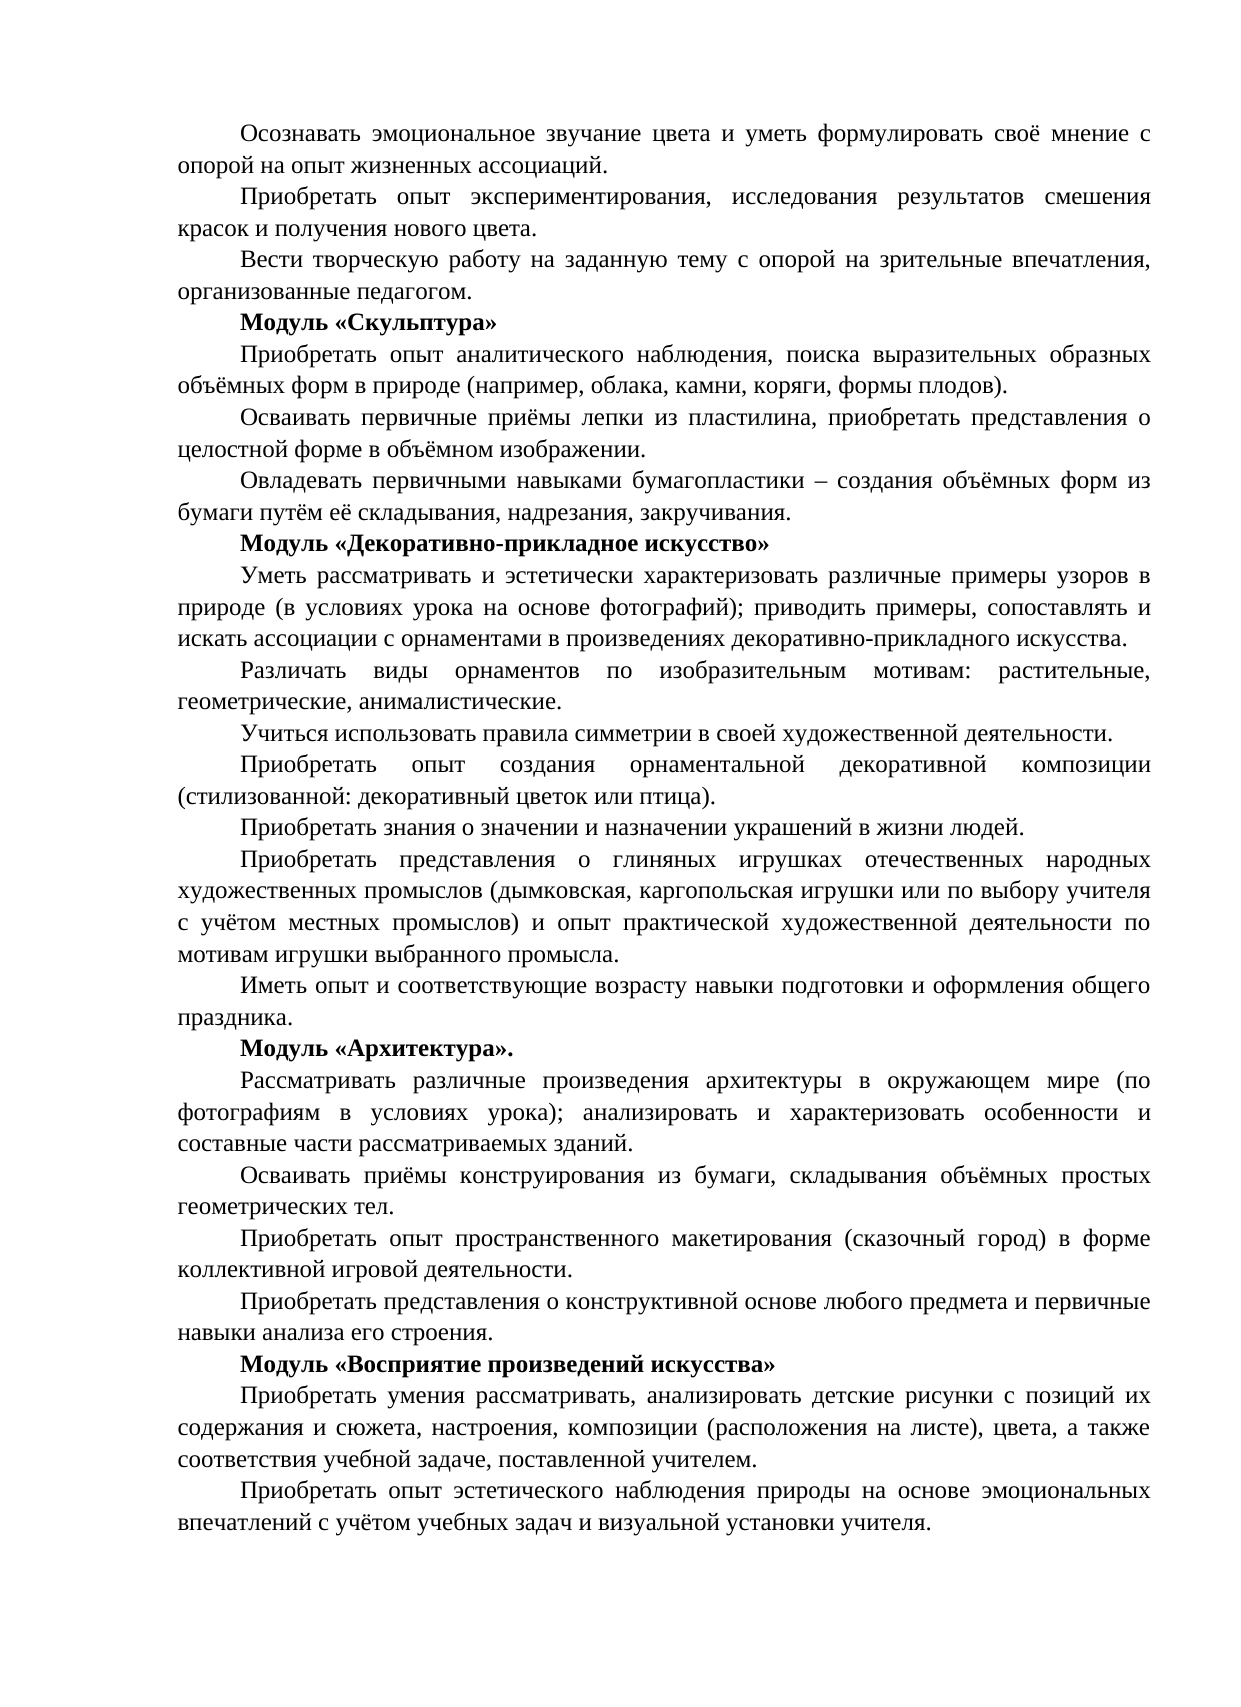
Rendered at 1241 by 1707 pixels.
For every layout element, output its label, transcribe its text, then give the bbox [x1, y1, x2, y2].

text Различать виды орнаментов по изобразительным мотивам: растительные, геометрические, анималистические. [177, 655, 1152, 715]
text Уметь рассматривать и эстетически характеризовать различные примеры узоров в природе (в условиях урока на основе фотографий); приводить примеры, сопоставлять и искать ассоциации с орнаментами в произведениях декоративно-прикладного искусства. [177, 560, 1152, 652]
text Приобретать знания о значении и назначении украшений в жизни людей. [177, 812, 1152, 841]
text Приобретать представления о конструктивной основе любого предмета и первичные навыки анализа его строения. [177, 1286, 1152, 1346]
text Приобретать опыт экспериментирования, исследования результатов смешения красок и получения нового цвета. [177, 181, 1152, 242]
text Приобретать умения рассматривать, анализировать детские рисунки с позиций их содержания и сюжета, настроения, композиции (расположения на листе), цвета, а также соответствия учебной задаче, поставленной учителем. [177, 1381, 1152, 1472]
text Осознавать эмоциональное звучание цвета и уметь формулировать своё мнение с опорой на опыт жизненных ассоциаций. [177, 118, 1152, 178]
text Модуль «Скульптура» [177, 307, 1152, 336]
text Рассматривать различные произведения архитектуры в окружающем мире (по фотографиям в условиях урока); анализировать и характеризовать особенности и составные части рассматриваемых зданий. [177, 1065, 1152, 1157]
text Модуль «Декоративно-прикладное искусство» [177, 528, 1152, 557]
text Овладевать первичными навыками бумагопластики – создания объёмных форм из бумаги путём её складывания, надрезания, закручивания. [177, 465, 1152, 526]
text Приобретать опыт эстетического наблюдения природы на основе эмоциональных впечатлений с учётом учебных задач и визуальной установки учителя. [177, 1475, 1152, 1536]
text Приобретать опыт аналитического наблюдения, поиска выразительных образных объёмных форм в природе (например, облака, камни, коряги, формы плодов). [177, 339, 1152, 399]
text Учиться использовать правила симметрии в своей художественной деятельности. [177, 718, 1152, 747]
text Приобретать представления о глиняных игрушках отечественных народных художественных промыслов (дымковская, каргопольская игрушки или по выбору учителя с учётом местных промыслов) и опыт практической художественной деятельности по мотивам игрушки выбранного промысла. [177, 844, 1152, 967]
text Осваивать первичные приёмы лепки из пластилина, приобретать представления о целостной форме в объёмном изображении. [177, 402, 1152, 462]
text Модуль «Архитектура». [177, 1033, 1152, 1062]
text Приобретать опыт пространственного макетирования (сказочный город) в форме коллективной игровой деятельности. [177, 1223, 1152, 1283]
text Вести творческую работу на заданную тему с опорой на зрительные впечатления, организованные педагогом. [177, 244, 1152, 305]
text Иметь опыт и соответствующие возрасту навыки подготовки и оформления общего праздника. [177, 970, 1152, 1031]
text Приобретать опыт создания орнаментальной декоративной композиции (стилизованной: декоративный цветок или птица). [177, 749, 1152, 810]
text Осваивать приёмы конструирования из бумаги, складывания объёмных простых геометрических тел. [177, 1160, 1152, 1220]
text Модуль «Восприятие произведений искусства» [177, 1349, 1152, 1378]
